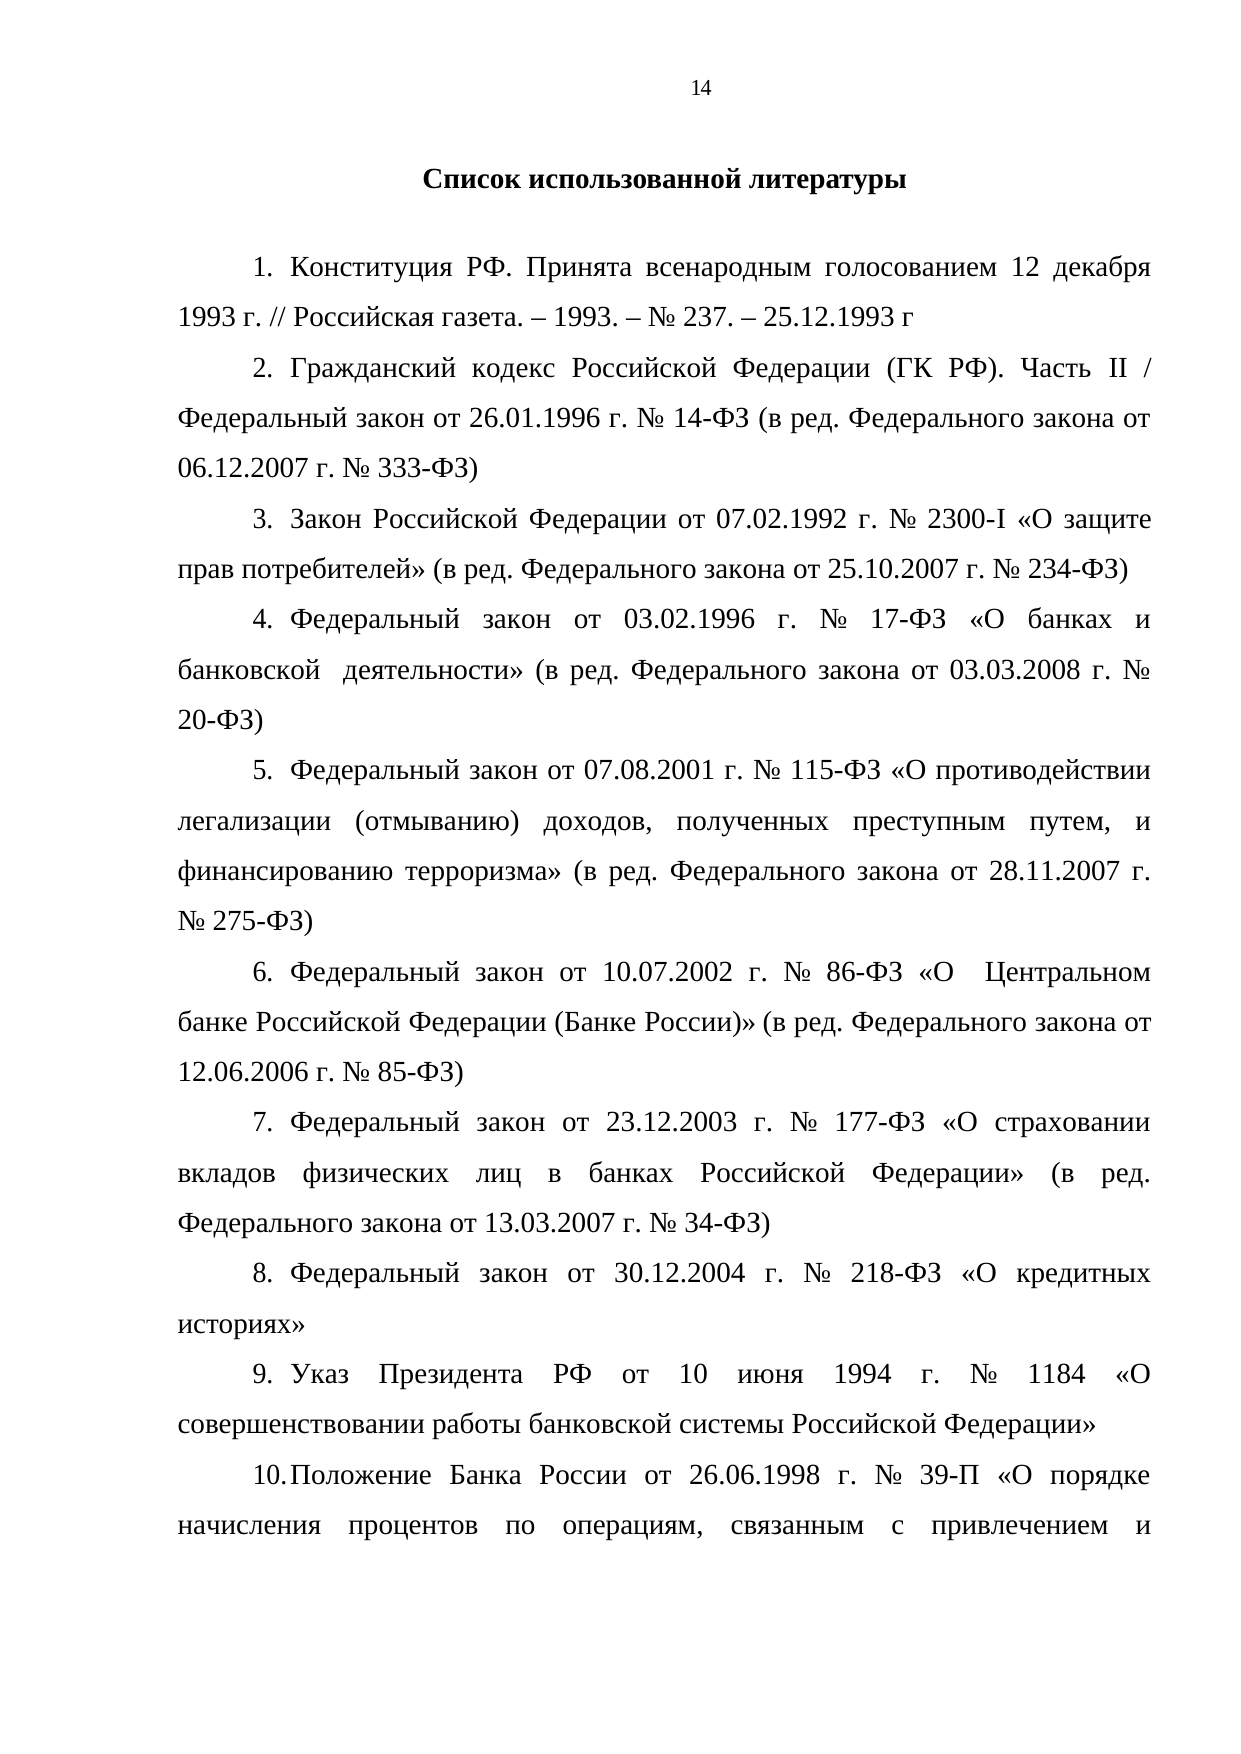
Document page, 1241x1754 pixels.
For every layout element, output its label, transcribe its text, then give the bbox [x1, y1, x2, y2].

list Закон Российской Федерации от 07.02.1992 г. № 2300-I «О защите прав потребителей» (в ред. Федерального закона от 25.10.2007 г. № 234-ФЗ) [177, 501, 1152, 585]
list Федеральный закон от 30.12.2004 г. № 218-ФЗ «О кредитных историях» [177, 1256, 1152, 1339]
list Федеральный закон от 07.08.2001 г. № 115-ФЗ «О противодействии легализации (отмыванию) доходов, полученных преступным путем, и финансированию терроризма» (в ред. Федерального закона от 28.11.2007 г. № 275-ФЗ) [177, 752, 1152, 937]
list Конституция РФ. Принята всенародным голосованием 12 декабря 1993 г. // Российская газета. – 1993. – № 237. – 25.12.1993 г [177, 249, 1152, 333]
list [177, 1457, 1152, 1541]
list Указ Президента РФ от 10 июня 1994 г. № 1184 «О совершенствовании работы банковской системы Российской Федерации» [177, 1356, 1152, 1440]
list Федеральный закон от 03.02.1996 г. № 17-ФЗ «О банках и банковской деятельности» (в ред. Федерального закона от 03.03.2008 г. № 20-ФЗ) [177, 601, 1152, 736]
list Гражданский кодекс Российской Федерации (ГК РФ). Часть II / Федеральный закон от 26.01.1996 г. № 14-ФЗ (в ред. Федерального закона от 06.12.2007 г. № 333-ФЗ) [177, 350, 1152, 484]
subtitle Список использованной литературы [177, 161, 1152, 195]
list Федеральный закон от 23.12.2003 г. № 177-ФЗ «О страховании вкладов физических лиц в банках Российской Федерации» (в ред. Федерального закона от 13.03.2007 г. № 34-ФЗ) [177, 1104, 1152, 1239]
list Федеральный закон от 10.07.2002 г. № 86-ФЗ «О Центральном банке Российской Федерации (Банке России)» (в ред. Федерального закона от 12.06.2006 г. № 85-ФЗ) [177, 954, 1152, 1088]
